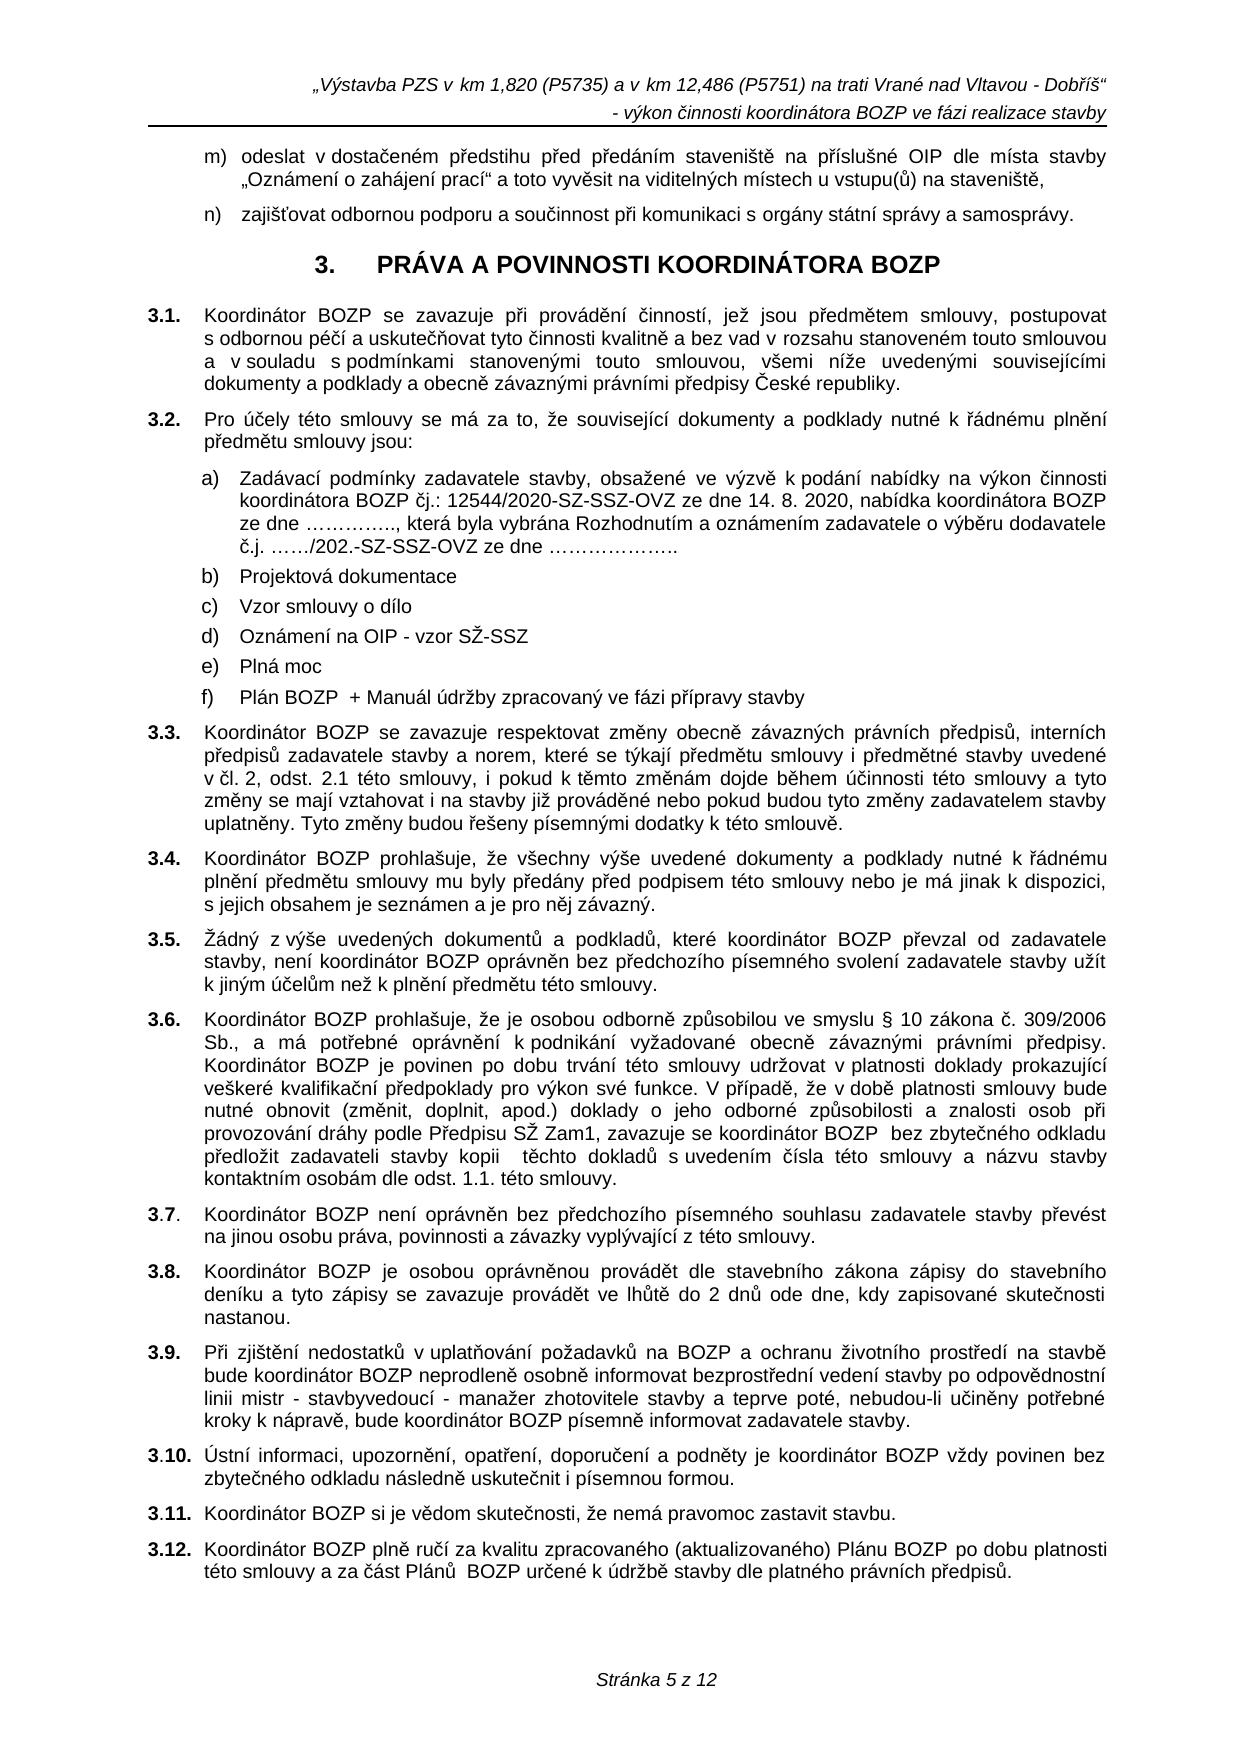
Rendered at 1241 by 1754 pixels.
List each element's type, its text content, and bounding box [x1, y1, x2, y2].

list Oznámení na OIP - vzor SŽ-SSZ [201, 624, 1107, 648]
text 3.3. Koordinátor BOZP se zavazuje respektovat změny obecně závazných právních předpisů, interních předpisů zadavatele stavby a norem, které se týkají předmětu smlouvy i předmětné stavby uvedené v čl. 2, odst. 2.1 této smlouvy, i pokud k těmto změnám dojde během účinnosti této smlouvy a tyto změny se mají vztahovat i na stavby již prováděné nebo pokud budou tyto změny zadavatelem stavby uplatněny. Tyto změny budou řešeny písemnými dodatky k této smlouvě. [148, 721, 1107, 834]
list Projektová dokumentace [201, 564, 1107, 588]
list Plán BOZP + Manuál údržby zpracovaný ve fázi přípravy stavby [201, 684, 1107, 708]
text 3.7. Koordinátor BOZP není oprávněn bez předchozího písemného souhlasu zadavatele stavby převést na jinou osobu práva, povinnosti a závazky vyplývající z této smlouvy. [148, 1202, 1107, 1248]
text 3.6. Koordinátor BOZP prohlašuje, že je osobou odborně způsobilou ve smyslu § 10 zákona č. 309/2006 Sb., a má potřebné oprávnění k podnikání vyžadované obecně závaznými právními předpisy. Koordinátor BOZP je povinen po dobu trvání této smlouvy udržovat v platnosti doklady prokazující veškeré kvalifikační předpoklady pro výkon své funkce. V případě, že v době platnosti smlouvy bude nutné obnovit (změnit, doplnit, apod.) doklady o jeho odborné způsobilosti a znalosti osob při provozování dráhy podle Předpisu SŽ Zam1, zavazuje se koordinátor BOZP bez zbytečného odkladu předložit zadavateli stavby kopii těchto dokladů s uvedením čísla této smlouvy a názvu stavby kontaktním osobám dle odst. 1.1. této smlouvy. [148, 1008, 1107, 1190]
text 3.11. Koordinátor BOZP si je vědom skutečnosti, že nemá pravomoc zastavit stavbu. [148, 1502, 1107, 1525]
text 3.5. Žádný z výše uvedených dokumentů a podkladů, které koordinátor BOZP převzal od zadavatele stavby, není koordinátor BOZP oprávněn bez předchozího písemného svolení zadavatele stavby užít k jiným účelům než k plnění předmětu této smlouvy. [148, 928, 1107, 996]
list Plná moc [201, 654, 1107, 678]
text 3.4. Koordinátor BOZP prohlašuje, že všechny výše uvedené dokumenty a podklady nutné k řádnému plnění předmětu smlouvy mu byly předány před podpisem této smlouvy nebo je má jinak k dispozici, s jejich obsahem je seznámen a je pro něj závazný. [148, 847, 1107, 915]
list odeslat v dostačeném předstihu před předáním staveniště na příslušné OIP dle místa stavby „Oznámení o zahájení prací“ a toto vyvěsit na viditelných místech u vstupu(ů) na staveniště, [204, 145, 1107, 190]
text 3.9. Při zjištění nedostatků v uplatňování požadavků na BOZP a ochranu životního prostředí na stavbě bude koordinátor BOZP neprodleně osobně informovat bezprostřední vedení stavby po odpovědnostní linii mistr - stavbyvedoucí - manažer zhotovitele stavby a teprve poté, nebudou-li učiněny potřebné kroky k nápravě, bude koordinátor BOZP písemně informovat zadavatele stavby. [148, 1341, 1107, 1432]
text 3.2. Pro účely této smlouvy se má za to, že související dokumenty a podklady nutné k řádnému plnění předmětu smlouvy jsou: [148, 407, 1107, 453]
text 3. PRÁVA A POVINNOSTI KOORDINÁTORA BOZP [148, 250, 1107, 279]
text 3.1. Koordinátor BOZP se zavazuje při provádění činností, jež jsou předmětem smlouvy, postupovat s odbornou péčí a uskutečňovat tyto činnosti kvalitně a bez vad v rozsahu stanoveném touto smlouvou a v souladu s podmínkami stanovenými touto smlouvou, všemi níže uvedenými souvisejícími dokumenty a podklady a obecně závaznými právními předpisy České republiky. [148, 304, 1107, 395]
text 3.12. Koordinátor BOZP plně ručí za kvalitu zpracovaného (aktualizovaného) Plánu BOZP po dobu platnosti této smlouvy a za část Plánů BOZP určené k údržbě stavby dle platného právních předpisů. [148, 1537, 1107, 1583]
list Vzor smlouvy o dílo [201, 594, 1107, 618]
list Zadávací podmínky zadavatele stavby, obsažené ve výzvě k podání nabídky na výkon činnosti koordinátora BOZP čj.: 12544/2020-SZ-SSZ-OVZ ze dne 14. 8. 2020, nabídka koordinátora BOZP ze dne ………….., která byla vybrána Rozhodnutím a oznámením zadavatele o výběru dodavatele č.j. ……/202.-SZ-SSZ-OVZ ze dne ……………….. [201, 465, 1107, 557]
list zajišťovat odbornou podporu a součinnost při komunikaci s orgány státní správy a samosprávy. [204, 203, 1107, 225]
text 3.10. Ústní informaci, upozornění, opatření, doporučení a podněty je koordinátor BOZP vždy povinen bez zbytečného odkladu následně uskutečnit i písemnou formou. [148, 1444, 1107, 1490]
text 3.8. Koordinátor BOZP je osobou oprávněnou provádět dle stavebního zákona zápisy do stavebního deníku a tyto zápisy se zavazuje provádět ve lhůtě do 2 dnů ode dne, kdy zapisované skutečnosti nastanou. [148, 1260, 1107, 1328]
